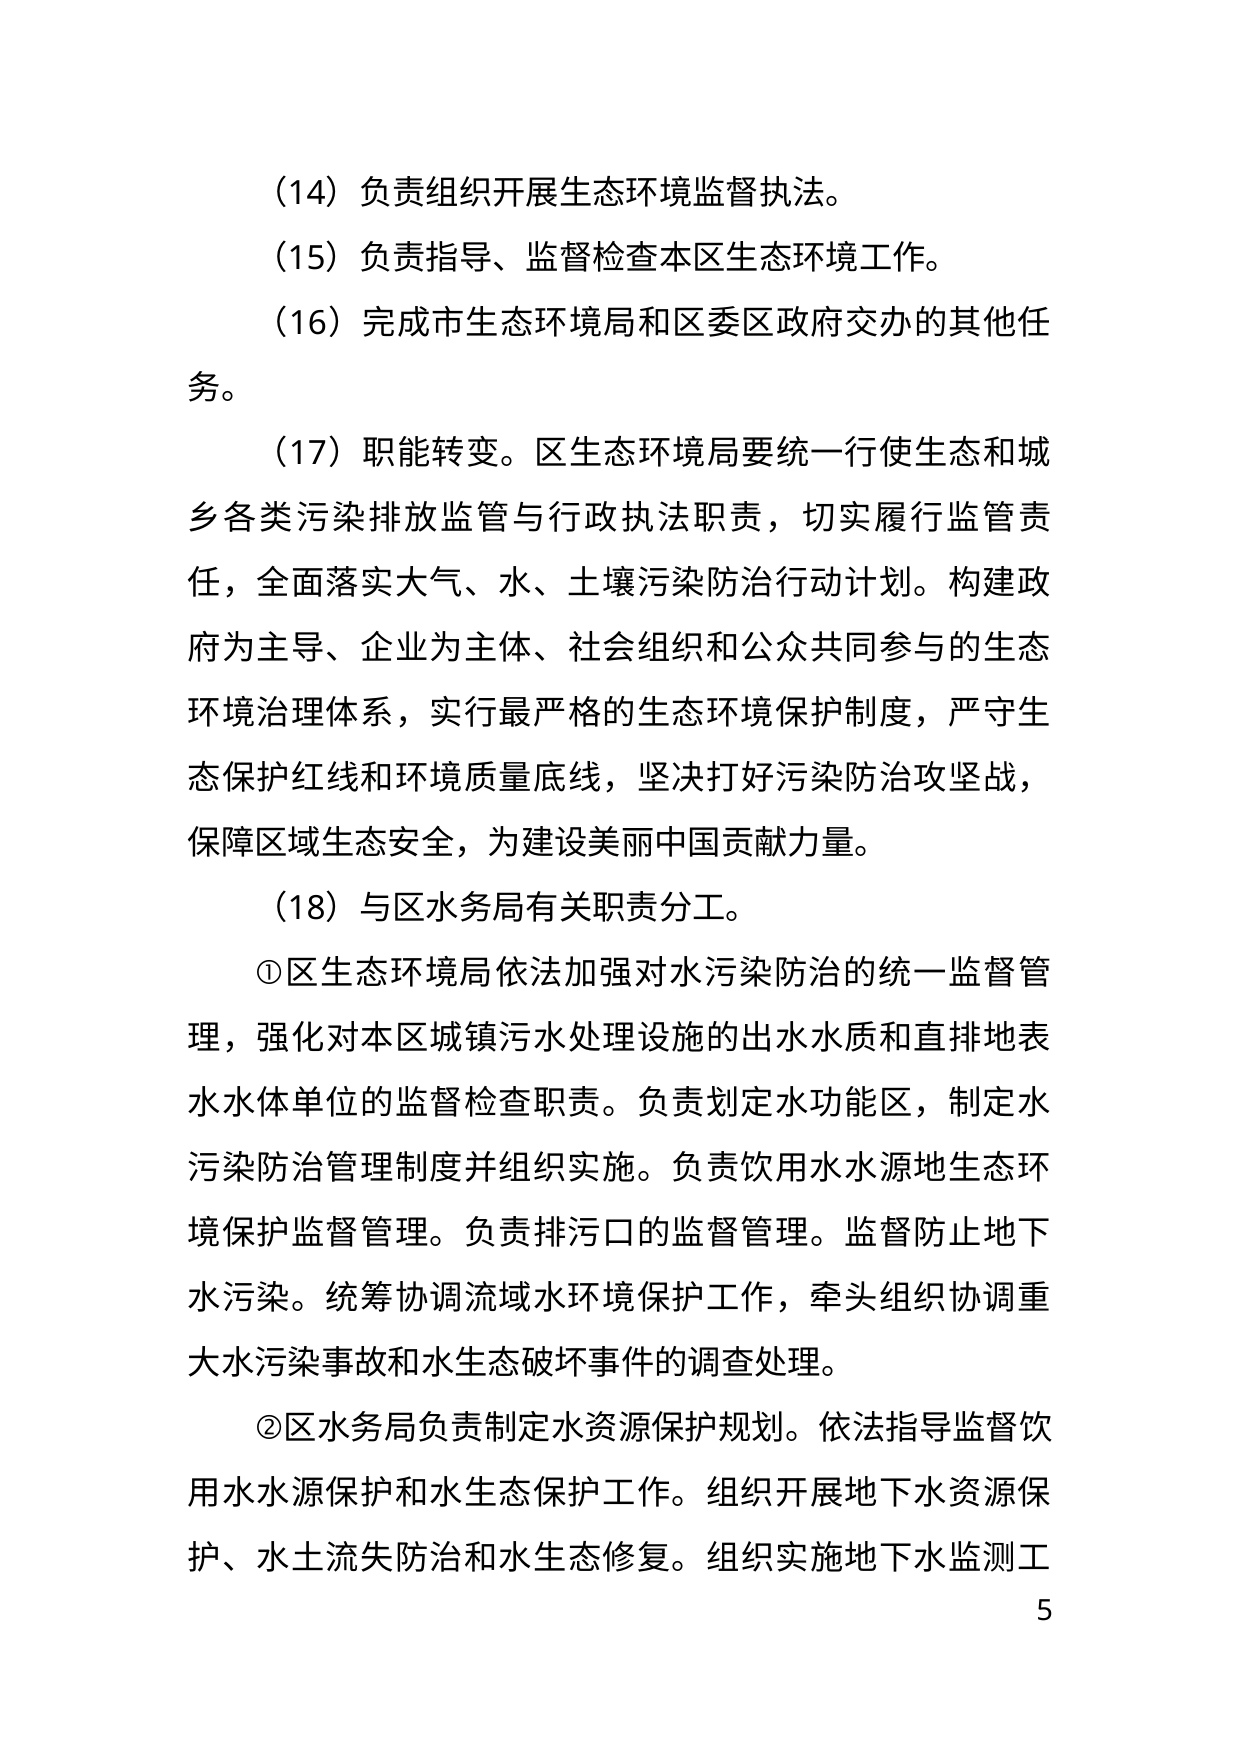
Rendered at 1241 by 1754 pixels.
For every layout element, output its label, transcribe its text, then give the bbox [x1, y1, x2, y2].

text （18）与区水务局有关职责分工。 [187, 873, 1053, 938]
text （17）职能转变。区生态环境局要统一行使生态和城乡各类污染排放监管与行政执法职责，切实履行监管责任，全面落实大气、水、土壤污染防治行动计划。构建政府为主导、企业为主体、社会组织和公众共同参与的生态环境治理体系，实行最严格的生态环境保护制度，严守生态保护红线和环境质量底线，坚决打好污染防治攻坚战，保障区域生态安全，为建设美丽中国贡献力量。 [187, 418, 1053, 873]
text 区生态环境局依法加强对水污染防治的统一监督管理，强化对本区城镇污水处理设施的出水水质和直排地表水水体单位的监督检查职责。负责划定水功能区，制定水污染防治管理制度并组织实施。负责饮用水水源地生态环境保护监督管理。负责排污口的监督管理。监督防止地下水污染。统筹协调流域水环境保护工作，牵头组织协调重大水污染事故和水生态破坏事件的调查处理。 [187, 938, 1053, 1393]
text （14）负责组织开展生态环境监督执法。 [187, 158, 1053, 223]
text （16）完成市生态环境局和区委区政府交办的其他任务。 [187, 288, 1053, 418]
text （15）负责指导、监督检查本区生态环境工作。 [187, 223, 1053, 288]
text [187, 1393, 1053, 1588]
